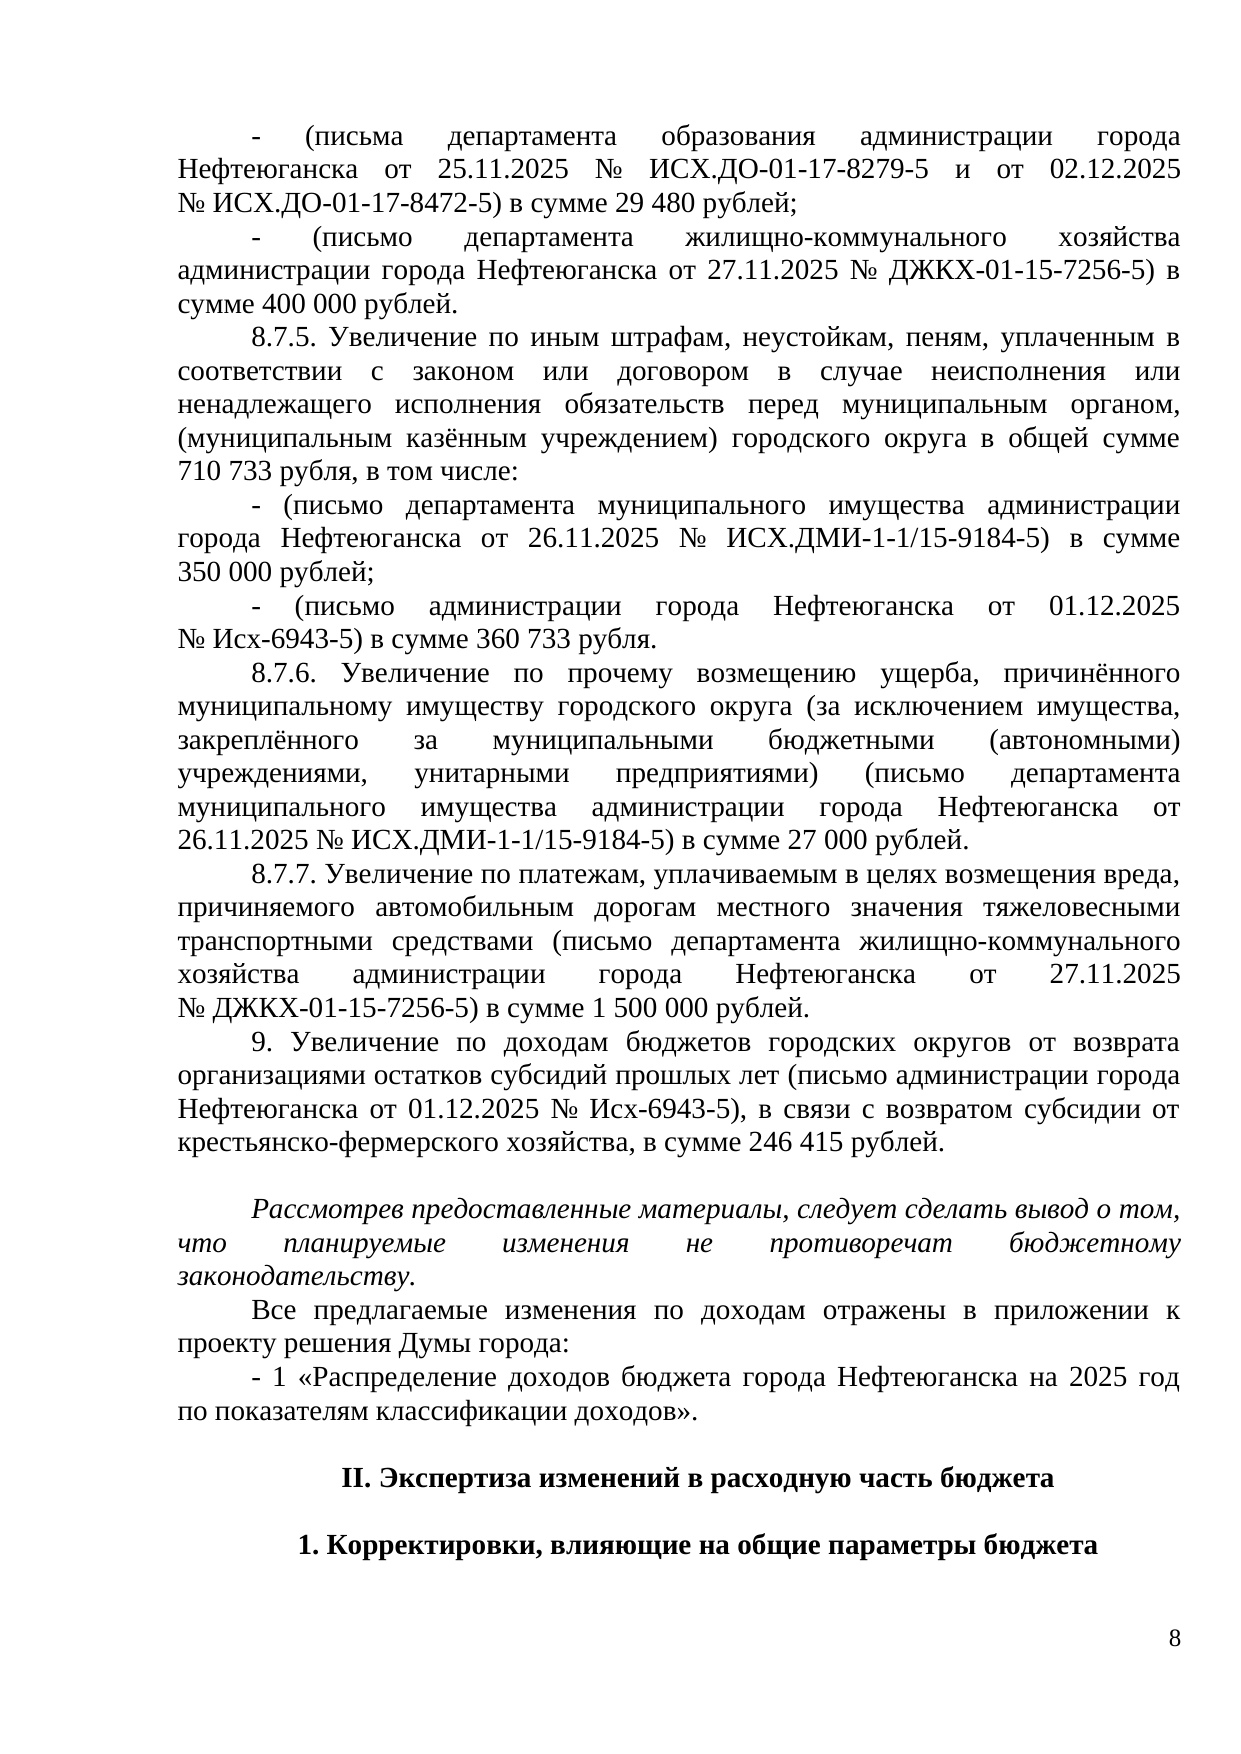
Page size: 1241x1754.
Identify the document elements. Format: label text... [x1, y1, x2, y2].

text 8.7.6. Увеличение по прочему возмещению ущерба, причинённого муниципальному имуществу городского округа (за исключением имущества, закреплённого за муниципальными бюджетными (автономными) учреждениями, унитарными предприятиями) (письмо департамента муниципального имущества администрации города Нефтеюганска от 26.11.2025 № ИСХ.ДМИ-1-1/15-9184-5) в сумме 27 000 рублей. [177, 655, 1181, 856]
text 8.7.7. Увеличение по платежам, уплачиваемым в целях возмещения вреда, причиняемого автомобильным дорогам местного значения тяжеловесными транспортными средствами (письмо департамента жилищно-коммунального хозяйства администрации города Нефтеюганска от 27.11.2025 № ДЖКХ-01-15-7256-5) в сумме 1 500 000 рублей. [177, 856, 1181, 1024]
list II. Экспертиза изменений в расходную часть бюджета [177, 1460, 1181, 1493]
text 9. Увеличение по доходам бюджетов городских округов от возврата организациями остатков субсидий прошлых лет (письмо администрации города Нефтеюганска от 01.12.2025 № Исх-6943-5), в связи с возвратом субсидии от крестьянско-фермерского хозяйства, в сумме 246 415 рублей. [177, 1024, 1181, 1158]
text Рассмотрев предоставленные материалы, следует сделать вывод о том, что планируемые изменения не противоречат бюджетному законодательству. [177, 1191, 1181, 1292]
text - (письмо администрации города Нефтеюганска от 01.12.2025 № Исх-6943-5) в сумме 360 733 рубля. [177, 588, 1181, 655]
text - 1 «Распределение доходов бюджета города Нефтеюганска на 2025 год по показателям классификации доходов». [177, 1359, 1181, 1426]
text - (письмо департамента жилищно-коммунального хозяйства администрации города Нефтеюганска от 27.11.2025 № ДЖКХ-01-15-7256-5) в сумме 400 000 рублей. [177, 219, 1181, 319]
text - (письмо департамента муниципального имущества администрации города Нефтеюганска от 26.11.2025 № ИСХ.ДМИ-1-1/15-9184-5) в сумме 350 000 рублей; [177, 487, 1181, 588]
list 1. Корректировки, влияющие на общие параметры бюджета [177, 1527, 1181, 1560]
text Все предлагаемые изменения по доходам отражены в приложении к проекту решения Думы города: [177, 1292, 1181, 1359]
text 8.7.5. Увеличение по иным штрафам, неустойкам, пеням, уплаченным в соответствии с законом или договором в случае неисполнения или ненадлежащего исполнения обязательств перед муниципальным органом, (муниципальным казённым учреждением) городского округа в общей сумме 710 733 рубля, в том числе: [177, 319, 1181, 487]
text - (письма департамента образования администрации города Нефтеюганска от 25.11.2025 № ИСХ.ДО-01-17-8279-5 и от 02.12.2025 № ИСХ.ДО-01-17-8472-5) в сумме 29 480 рублей; [177, 118, 1181, 219]
